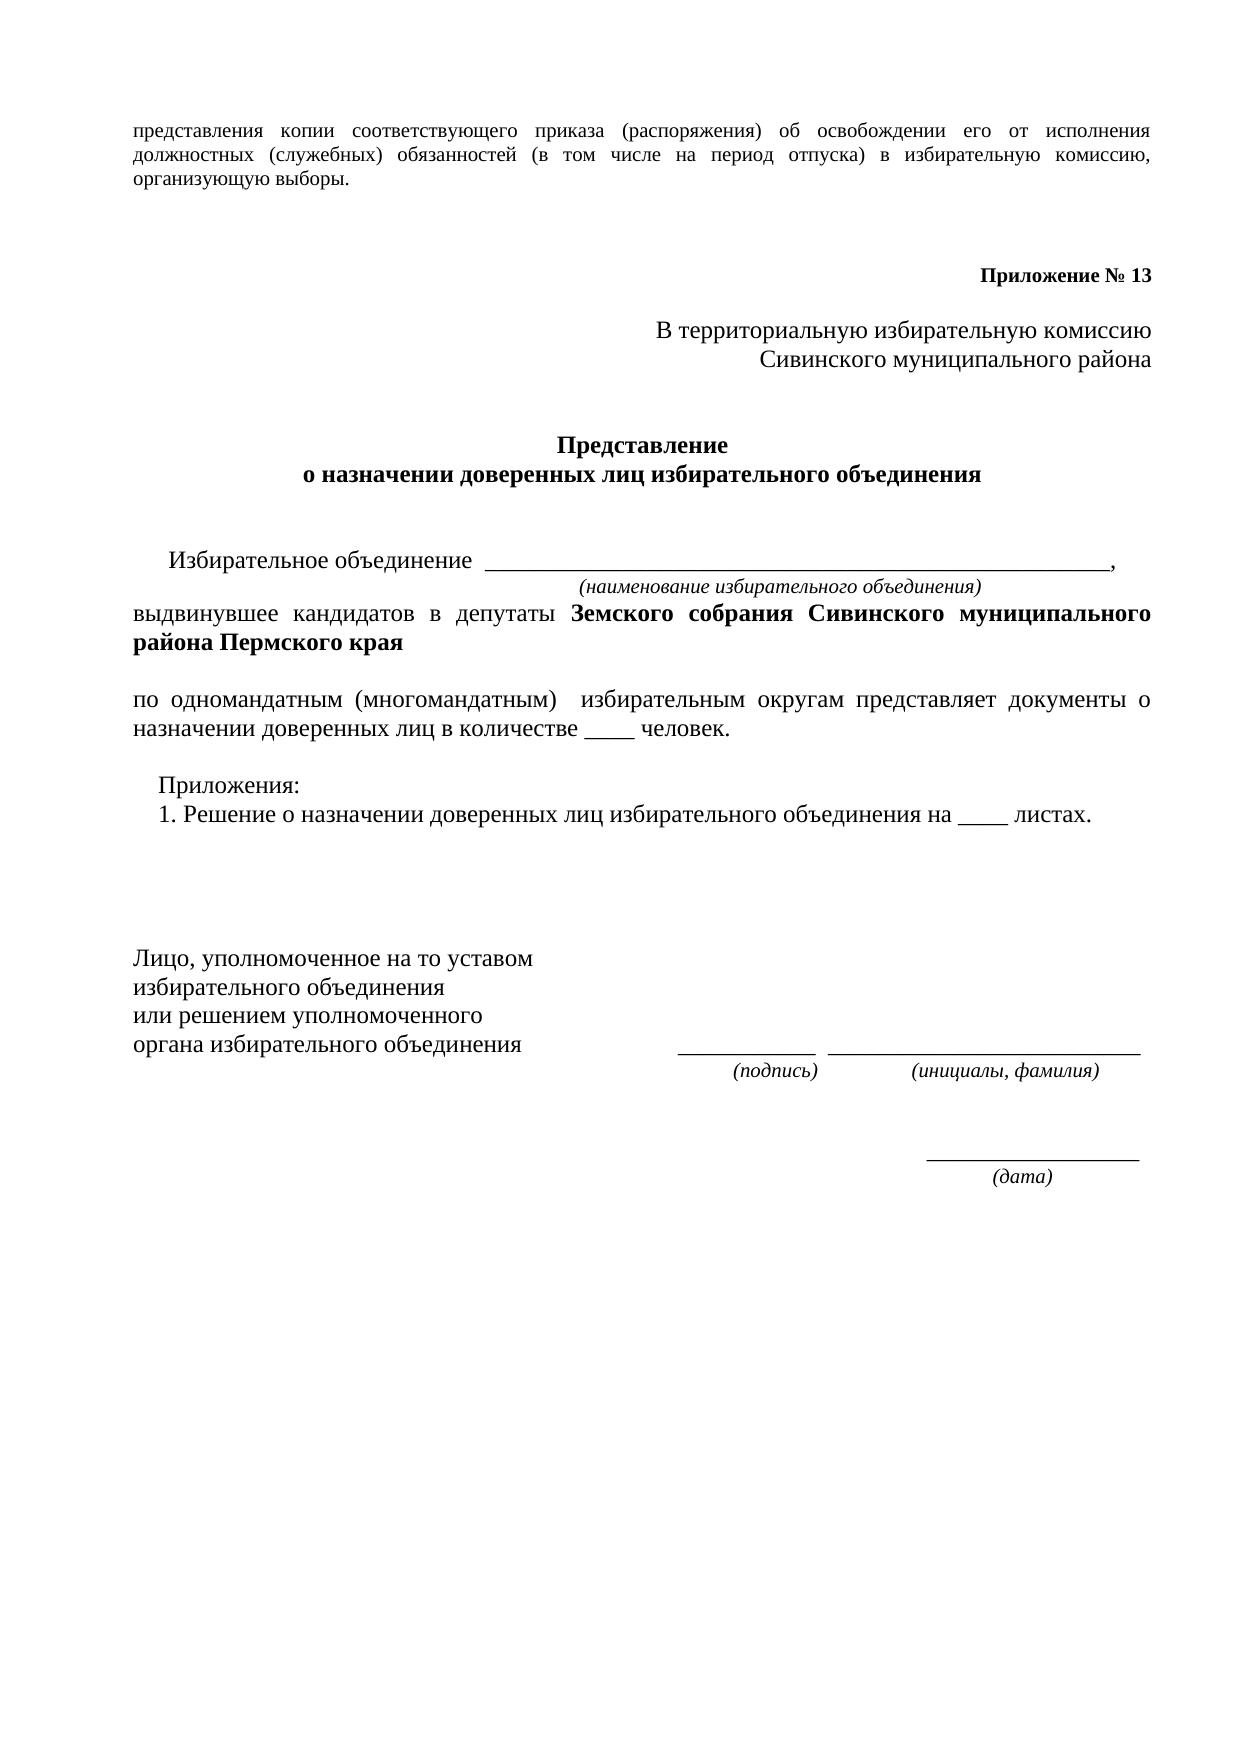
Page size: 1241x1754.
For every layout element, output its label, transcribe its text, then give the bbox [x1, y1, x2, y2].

text 1. Решение о назначении доверенных лиц избирательного объединения на ____ листах. [133, 799, 1152, 828]
text выдвинувшее кандидатов в депутаты Земского собрания Сивинского муниципального района Пермского края [133, 598, 1152, 656]
text Сивинского муниципального района [133, 344, 1152, 373]
text _________________ [133, 1135, 1152, 1164]
text о назначении доверенных лиц избирательного объединения [133, 459, 1152, 488]
text (наименование избирательного объединения) [133, 574, 1152, 598]
text Приложения: [133, 771, 1152, 799]
text органа избирательного объединения ___________ _________________________ [133, 1029, 1152, 1058]
text В территориальную избирательную комиссию [133, 315, 1152, 344]
text Избирательное объединение __________________________________________________, [133, 545, 1152, 574]
text Лицо, уполномоченное на то уставом [133, 943, 1152, 972]
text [133, 118, 1152, 190]
text по одномандатным (многомандатным) избирательным округам представляет документы о назначении доверенных лиц в количестве ____ человек. [133, 684, 1152, 742]
text избирательного объединения [133, 972, 1152, 1001]
text (подпись) (инициалы, фамилия) [133, 1058, 1152, 1082]
text Представление [133, 430, 1152, 459]
text Приложение № 13 [133, 262, 1152, 287]
text или решением уполномоченного [133, 1001, 1152, 1029]
text (дата) [133, 1164, 1152, 1188]
